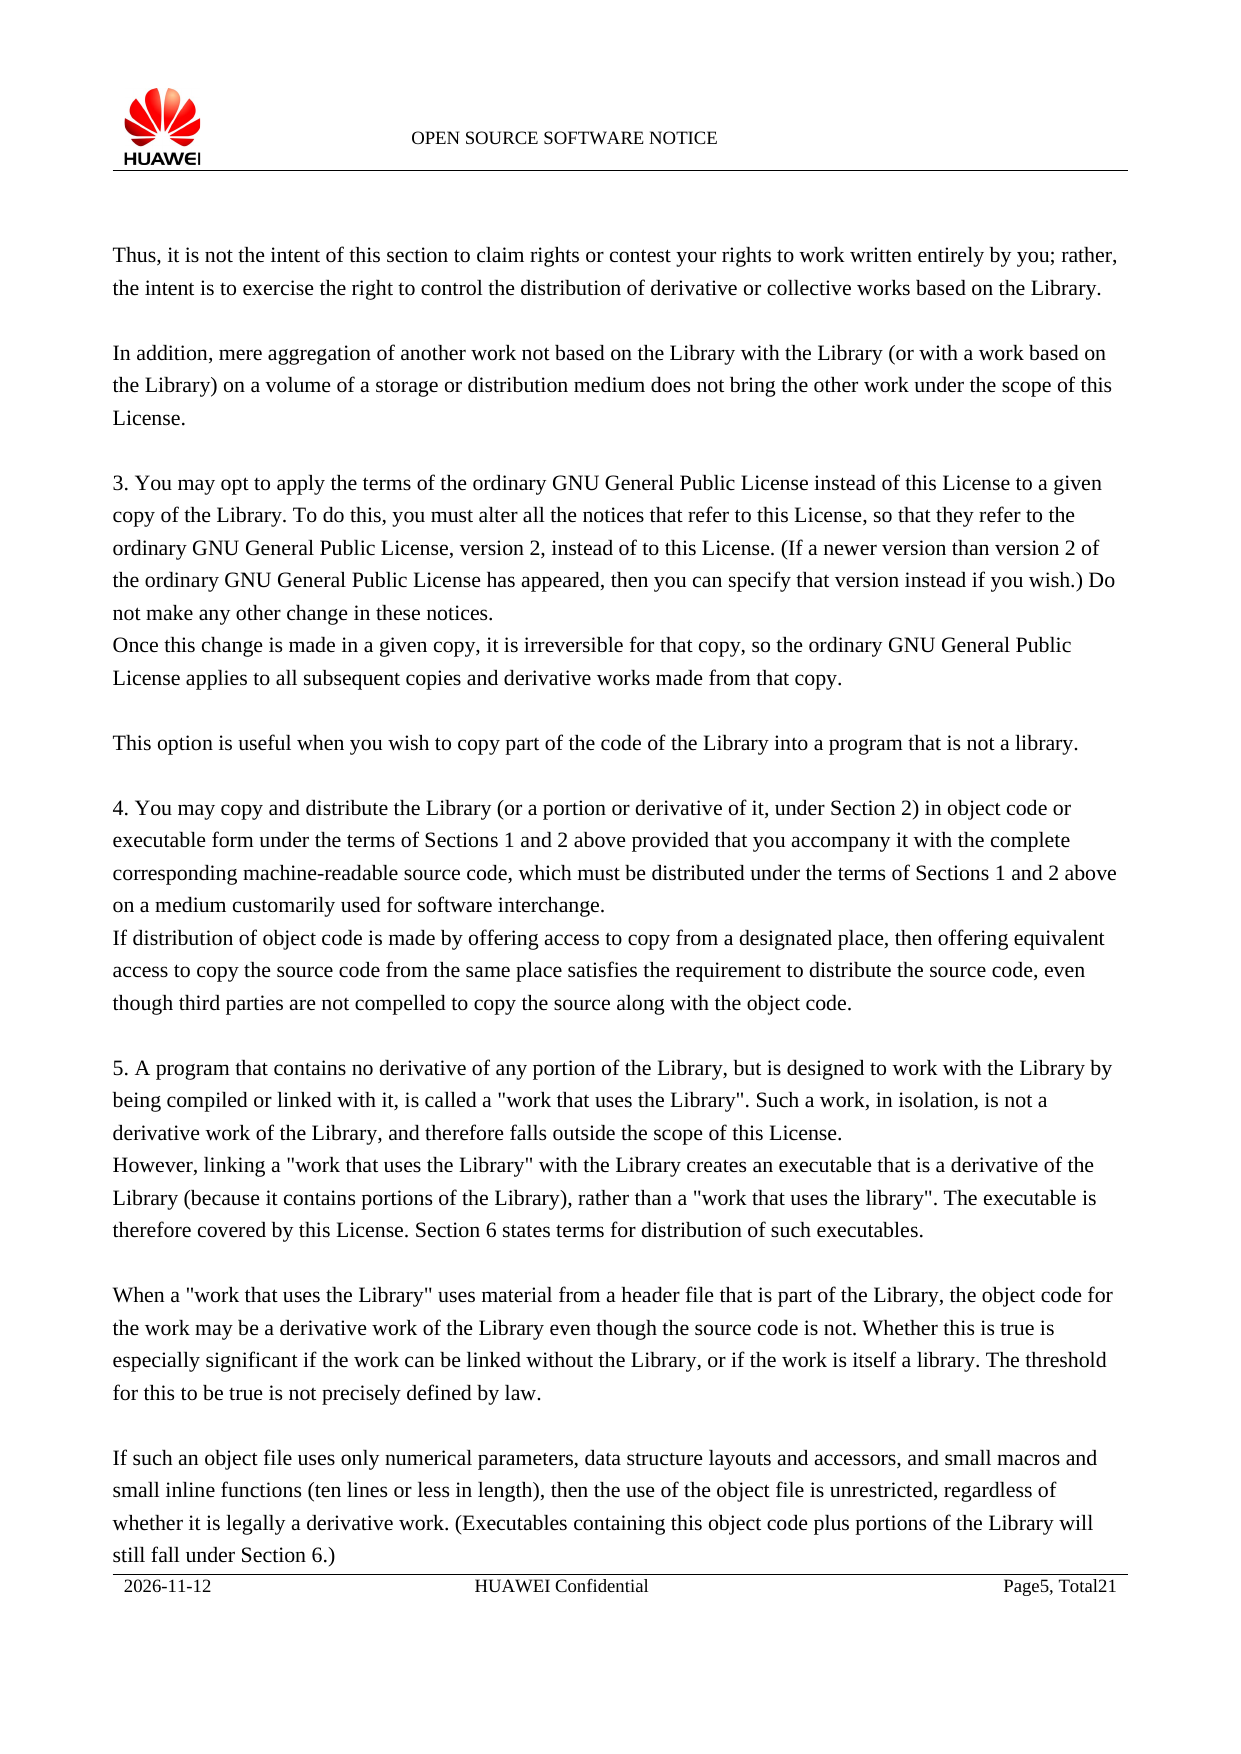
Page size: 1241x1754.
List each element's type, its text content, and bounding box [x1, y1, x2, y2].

text If such an object file uses only numerical parameters, data structure layouts and accessors, and small macros and small inline functions (ten lines or less in length), then the use of the object file is unrestricted, regardless of whether it is legally a derivative work. (Executables containing this object code plus portions of the Library will still fall under Section 6.) [112, 1441, 1128, 1571]
text This option is useful when you wish to copy part of the code of the Library into a program that is not a library. [112, 726, 1128, 759]
text If distribution of object code is made by offering access to copy from a designated place, then offering equivalent access to copy the source code from the same place satisfies the requirement to distribute the source code, even though third parties are not compelled to copy the source along with the object code. [112, 921, 1128, 1019]
picture [124, 88, 201, 165]
text Thus, it is not the intent of this section to claim rights or contest your rights to work written entirely by you; rather, the intent is to exercise the right to control the distribution of derivative or collective works based on the Library. [112, 239, 1128, 304]
text 5. A program that contains no derivative of any portion of the Library, but is designed to work with the Library by being compiled or linked with it, is called a "work that uses the Library". Such a work, in isolation, is not a derivative work of the Library, and therefore falls outside the scope of this License. [112, 1051, 1128, 1149]
text 4. You may copy and distribute the Library (or a portion or derivative of it, under Section 2) in object code or executable form under the terms of Sections 1 and 2 above provided that you accompany it with the complete corresponding machine-readable source code, which must be distributed under the terms of Sections 1 and 2 above on a medium customarily used for software interchange. [112, 791, 1128, 921]
text However, linking a "work that uses the Library" with the Library creates an executable that is a derivative of the Library (because it contains portions of the Library), rather than a "work that uses the library". The executable is therefore covered by this License. Section 6 states terms for distribution of such executables. [112, 1149, 1128, 1246]
text Once this change is made in a given copy, it is irreversible for that copy, so the ordinary GNU General Public License applies to all subsequent copies and derivative works made from that copy. [112, 629, 1128, 694]
text When a "work that uses the Library" uses material from a header file that is part of the Library, the object code for the work may be a derivative work of the Library even though the source code is not. Whether this is true is especially significant if the work can be linked without the Library, or if the work is itself a library. The threshold for this to be true is not precisely defined by law. [112, 1279, 1128, 1409]
text In addition, mere aggregation of another work not based on the Library with the Library (or with a work based on the Library) on a volume of a storage or distribution medium does not bring the other work under the scope of this License. [112, 336, 1128, 434]
text 3. You may opt to apply the terms of the ordinary GNU General Public License instead of this License to a given copy of the Library. To do this, you must alter all the notices that refer to this License, so that they refer to the ordinary GNU General Public License, version 2, instead of to this License. (If a newer version than version 2 of the ordinary GNU General Public License has appeared, then you can specify that version instead if you wish.) Do not make any other change in these notices. [112, 466, 1128, 629]
